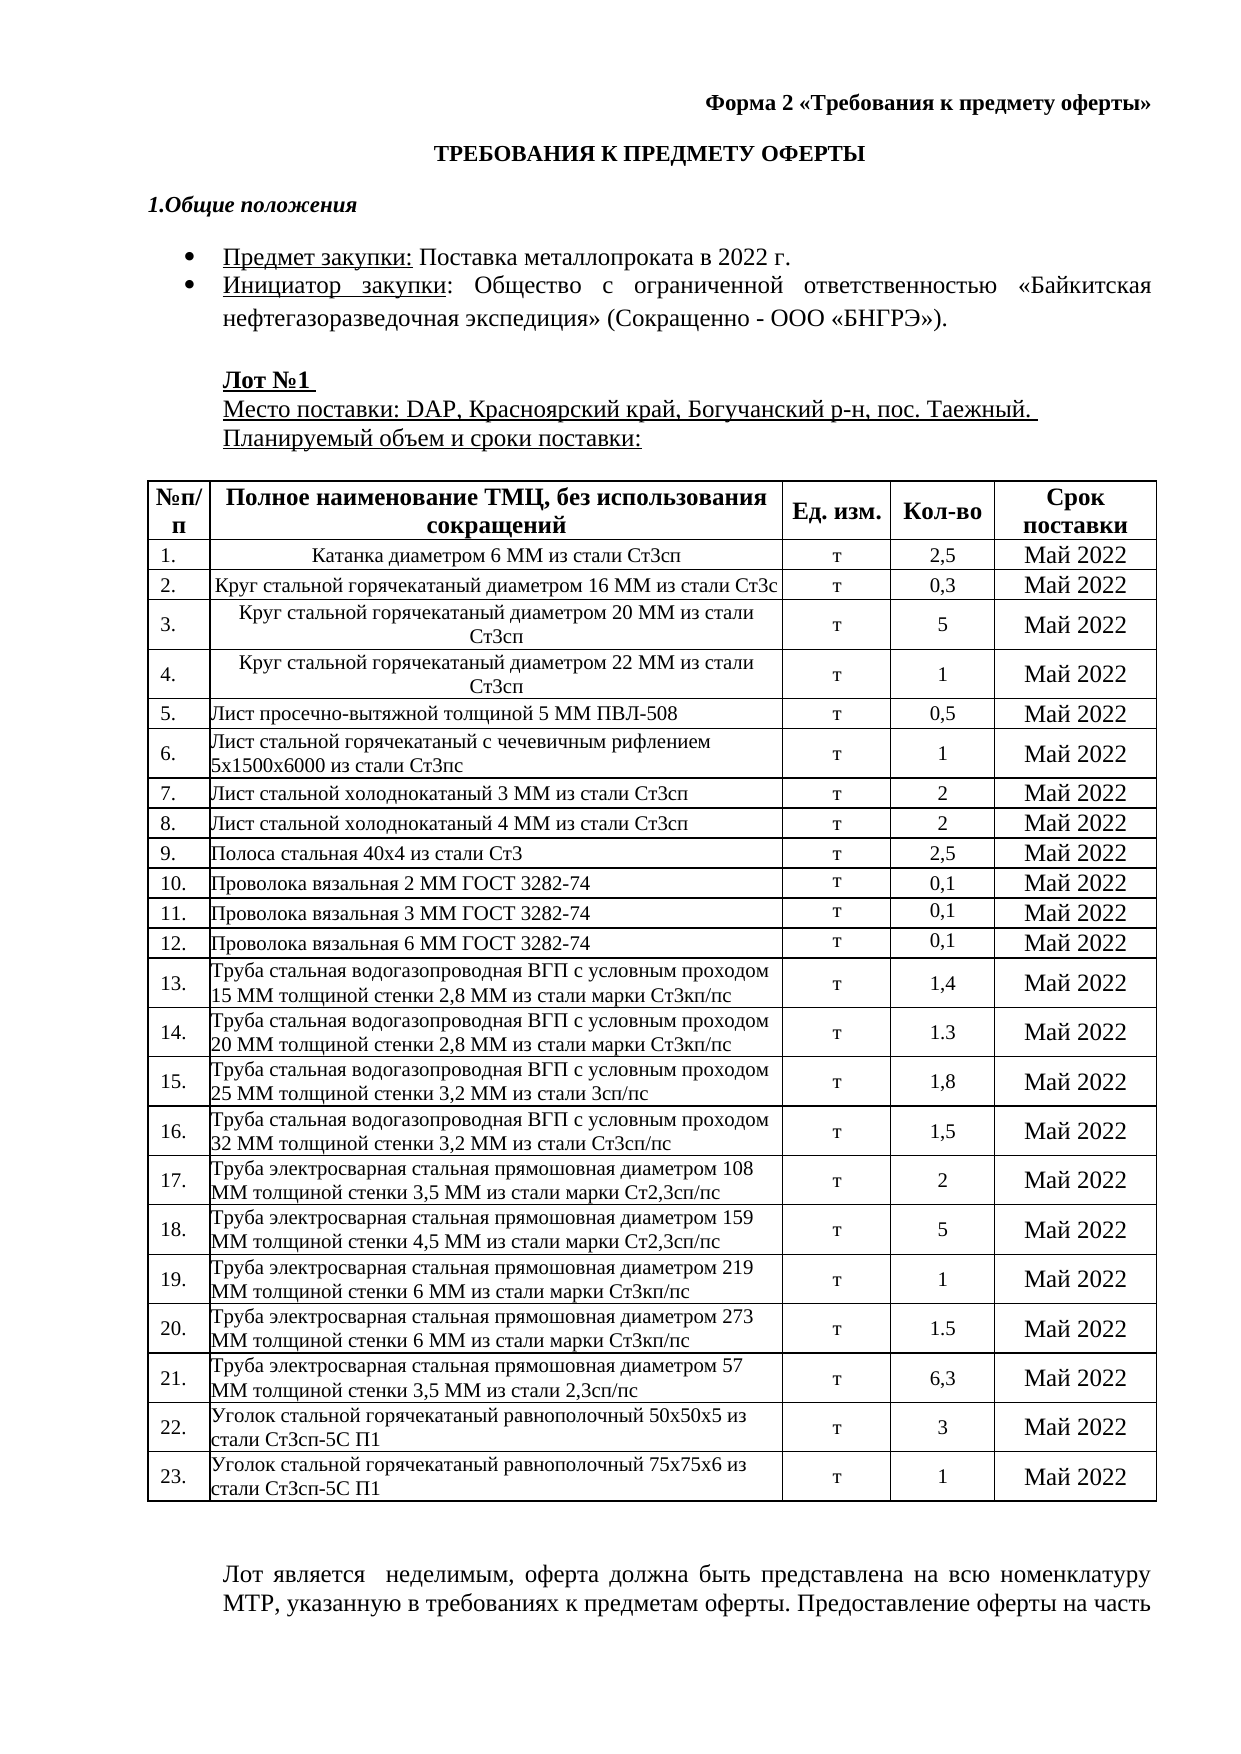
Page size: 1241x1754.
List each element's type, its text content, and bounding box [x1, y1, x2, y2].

table_cell Май 2022 [995, 869, 1156, 897]
table_cell т [783, 1008, 890, 1056]
table_cell [149, 1008, 209, 1056]
table_cell Май 2022 [995, 600, 1156, 648]
table_cell Май 2022 [995, 809, 1156, 837]
table_cell Труба электросварная стальная прямошовная диаметром 219 ММ толщиной стенки 6 ММ из стали марки Ст3кп/пс [211, 1255, 782, 1303]
table_cell т [783, 1156, 890, 1204]
table_header Ед. изм. [783, 482, 890, 539]
table_cell [149, 869, 209, 897]
table_cell т [783, 1255, 890, 1303]
table_cell [149, 1205, 209, 1253]
table_cell [149, 600, 209, 648]
table_cell Труба стальная водогазопроводная ВГП с условным проходом 32 ММ толщиной стенки 3,2 ММ из стали Ст3сп/пс [211, 1107, 782, 1155]
table_cell 1,5 [891, 1107, 994, 1155]
table_cell т [783, 1304, 890, 1352]
table_cell Май 2022 [995, 699, 1156, 728]
table_cell Труба электросварная стальная прямошовная диаметром 273 ММ толщиной стенки 6 ММ из стали марки Ст3кп/пс [211, 1304, 782, 1352]
table_cell Уголок стальной горячекатаный равнополочный 50х50х5 из стали СтЗсп-5С П1 [211, 1403, 782, 1451]
table_cell 1 [891, 1255, 994, 1303]
table_cell [149, 1354, 209, 1402]
table_cell Май 2022 [995, 729, 1156, 777]
table_cell т [783, 869, 890, 897]
table_cell т [783, 959, 890, 1007]
table_cell Май 2022 [995, 540, 1156, 569]
table_cell Май 2022 [995, 650, 1156, 698]
table_header №п/п [149, 482, 209, 539]
table_header Срок поставки [995, 482, 1156, 539]
table_cell Май 2022 [995, 959, 1156, 1007]
list Место поставки: DAP, Красноярский край, Богучанский р-н, пос. Таежный. [223, 394, 1152, 423]
table_cell т [783, 570, 890, 599]
table_cell Катанка диаметром 6 ММ из стали Ст3сп [211, 540, 782, 569]
table_cell Май 2022 [995, 1107, 1156, 1155]
table_cell Май 2022 [995, 899, 1156, 927]
table_cell [149, 540, 209, 569]
table_cell т [783, 929, 890, 957]
table_header Кол-во [891, 482, 994, 539]
table_cell Май 2022 [995, 1008, 1156, 1056]
table_cell Лист стальной горячекатаный с чечевичным рифлением 5х1500х6000 из стали Ст3пс [211, 729, 782, 777]
table_cell 1,4 [891, 959, 994, 1007]
list Предмет закупки: Поставка металлопроката в 2022 г. [185, 242, 1152, 271]
table_cell т [783, 839, 890, 867]
table_cell [149, 809, 209, 837]
table_cell т [783, 1452, 890, 1500]
table_cell 6,3 [891, 1354, 994, 1402]
text ТРЕБОВАНИЯ К ПРЕДМЕТУ ОФЕРТЫ [148, 140, 1152, 166]
table_cell [149, 1255, 209, 1303]
table_cell т [783, 1403, 890, 1451]
table_cell 2 [891, 1156, 994, 1204]
table_cell Май 2022 [995, 839, 1156, 867]
table_cell Труба стальная водогазопроводная ВГП с условным проходом 25 ММ толщиной стенки 3,2 ММ из стали 3сп/пс [211, 1057, 782, 1105]
table_cell т [783, 779, 890, 807]
table_cell [149, 1403, 209, 1451]
table_cell 2,5 [891, 540, 994, 569]
table_cell [149, 779, 209, 807]
table_cell [149, 899, 209, 927]
table_cell 1 [891, 650, 994, 698]
table_cell [149, 839, 209, 867]
table_cell [149, 929, 209, 957]
table_header Полное наименование ТМЦ, без использования сокращений [211, 482, 782, 539]
list Планируемый объем и сроки поставки: [223, 423, 1152, 452]
table_cell Круг стальной горячекатаный диаметром 20 ММ из стали Ст3сп [211, 600, 782, 648]
table_cell 0,3 [891, 570, 994, 599]
table_cell Май 2022 [995, 1304, 1156, 1352]
table_cell 0,1 [891, 899, 994, 927]
table_cell т [783, 699, 890, 728]
table_cell т [783, 600, 890, 648]
table_cell Май 2022 [995, 1205, 1156, 1253]
table_cell Май 2022 [995, 929, 1156, 957]
table_cell 1.3 [891, 1008, 994, 1056]
table_cell Круг стальной горячекатаный диаметром 16 ММ из стали Ст3с [211, 570, 782, 599]
table_cell Май 2022 [995, 1354, 1156, 1402]
table_cell 3 [891, 1403, 994, 1451]
table_cell Уголок стальной горячекатаный равнополочный 75х75х6 из стали СтЗсп-5С П1 [211, 1452, 782, 1500]
table_cell Май 2022 [995, 1403, 1156, 1451]
table_cell 2 [891, 779, 994, 807]
table_cell Май 2022 [995, 1057, 1156, 1105]
table_cell т [783, 650, 890, 698]
table_cell т [783, 540, 890, 569]
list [223, 1559, 1152, 1617]
list Лот №1 [223, 365, 1152, 394]
table_cell [149, 1107, 209, 1155]
table_cell [149, 1304, 209, 1352]
table_cell т [783, 1057, 890, 1105]
table_cell 1 [891, 729, 994, 777]
text 1.Общие положения [148, 191, 1152, 217]
table_cell 1,8 [891, 1057, 994, 1105]
table_cell [149, 650, 209, 698]
text Форма 2 «Требования к предмету оферты» [148, 89, 1152, 115]
table_cell [149, 1057, 209, 1105]
table_cell [149, 729, 209, 777]
table_cell Лист стальной холоднокатаный 4 ММ из стали Ст3сп [211, 809, 782, 837]
table_cell 1 [891, 1452, 994, 1500]
table_cell Труба электросварная стальная прямошовная диаметром 159 ММ толщиной стенки 4,5 ММ из стали марки Ст2,3сп/пс [211, 1205, 782, 1253]
table_cell Труба электросварная стальная прямошовная диаметром 108 ММ толщиной стенки 3,5 ММ из стали марки Ст2,3сп/пс [211, 1156, 782, 1204]
table_cell Труба электросварная стальная прямошовная диаметром 57 ММ толщиной стенки 3,5 ММ из стали 2,3сп/пс [211, 1354, 782, 1402]
table_cell [149, 1156, 209, 1204]
table_cell 0,1 [891, 929, 994, 957]
table_cell [149, 959, 209, 1007]
table_cell 2,5 [891, 839, 994, 867]
list Инициатор закупки: Общество с ограниченной ответственностью «Байкитская нефтегазоразведочная экспедиция» (Сокращенно - ООО «БНГРЭ»). [185, 271, 1152, 332]
table_cell Май 2022 [995, 779, 1156, 807]
table_cell Проволока вязальная 2 ММ ГОСТ 3282-74 [211, 869, 782, 897]
table_cell [149, 1452, 209, 1500]
table_cell Круг стальной горячекатаный диаметром 22 ММ из стали Ст3сп [211, 650, 782, 698]
table_cell т [783, 809, 890, 837]
table_cell Май 2022 [995, 1156, 1156, 1204]
table_cell Лист стальной холоднокатаный 3 ММ из стали Ст3сп [211, 779, 782, 807]
table_cell Май 2022 [995, 1452, 1156, 1500]
table_cell 0,1 [891, 869, 994, 897]
table_cell 5 [891, 1205, 994, 1253]
table_cell 5 [891, 600, 994, 648]
table_cell [149, 570, 209, 599]
table_cell Полоса стальная 40х4 из стали Ст3 [211, 839, 782, 867]
table_cell Май 2022 [995, 1255, 1156, 1303]
table_cell 2 [891, 809, 994, 837]
table_cell Труба стальная водогазопроводная ВГП с условным проходом 15 ММ толщиной стенки 2,8 ММ из стали марки Ст3кп/пс [211, 959, 782, 1007]
table_cell т [783, 1205, 890, 1253]
table_cell Май 2022 [995, 570, 1156, 599]
table_cell Труба стальная водогазопроводная ВГП с условным проходом 20 ММ толщиной стенки 2,8 ММ из стали марки Ст3кп/пс [211, 1008, 782, 1056]
table_cell Проволока вязальная 3 ММ ГОСТ 3282-74 [211, 899, 782, 927]
table_cell 1.5 [891, 1304, 994, 1352]
table_cell Лист просечно-вытяжной толщиной 5 ММ ПВЛ-508 [211, 699, 782, 728]
table_cell т [783, 729, 890, 777]
table_cell т [783, 1354, 890, 1402]
table_cell т [783, 899, 890, 927]
table_cell Проволока вязальная 6 ММ ГОСТ 3282-74 [211, 929, 782, 957]
table_cell т [783, 1107, 890, 1155]
table_cell [149, 699, 209, 728]
table_cell 0,5 [891, 699, 994, 728]
